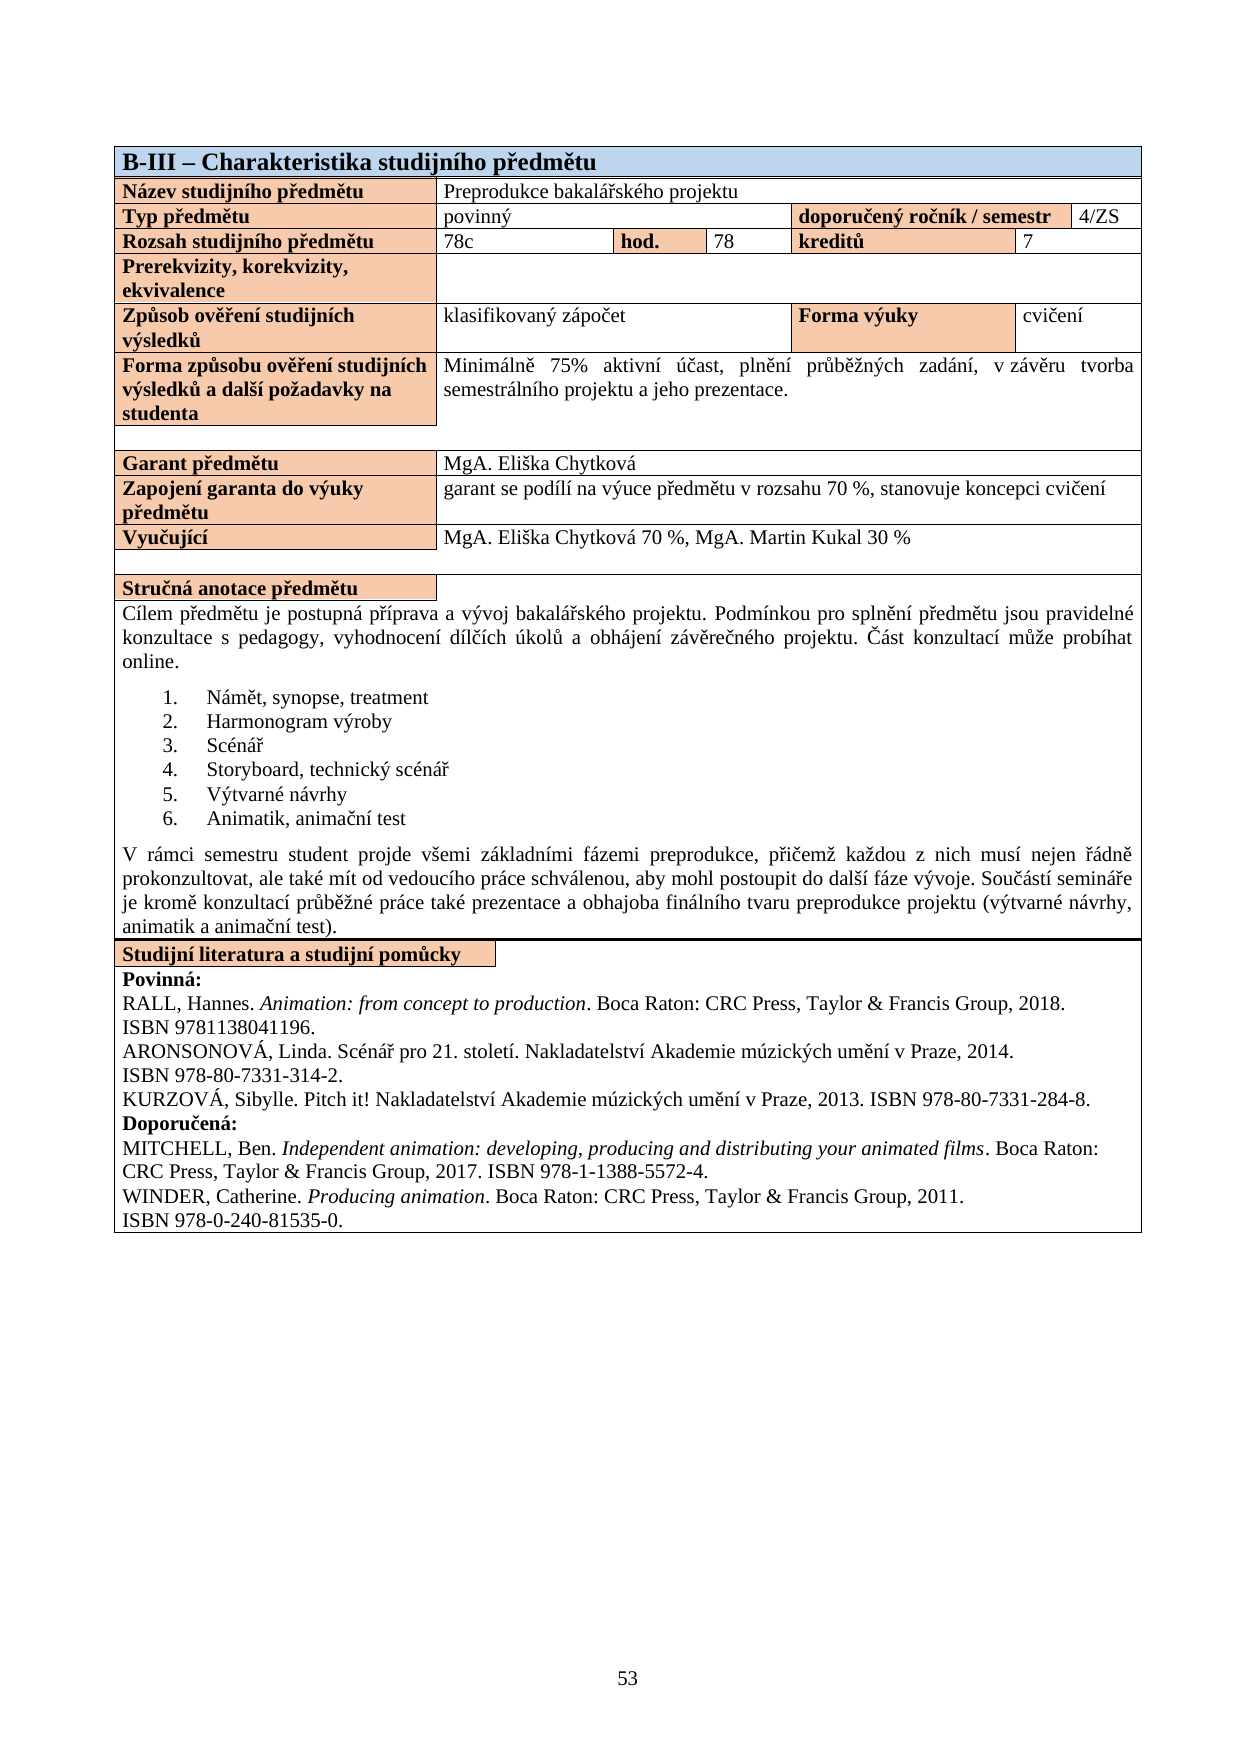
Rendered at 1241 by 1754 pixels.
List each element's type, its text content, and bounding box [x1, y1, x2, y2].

table_cell klasifikovaný zápočet [437, 304, 791, 352]
table_cell [437, 254, 1141, 302]
table_cell Stručná anotace předmětu [115, 575, 436, 599]
table_cell Zapojení garanta do výuky předmětu [115, 476, 436, 524]
table_cell 78 [707, 229, 791, 253]
table_cell 78c [437, 229, 613, 253]
table_cell MgA. Eliška Chytková [437, 451, 1141, 475]
table_cell [437, 575, 1141, 599]
table_cell cvičení [1016, 304, 1141, 352]
table_cell Forma způsobu ověření studijních výsledků a další požadavky na studenta [115, 353, 436, 425]
table_cell [115, 549, 1141, 574]
table_cell Prerekvizity, korekvizity, ekvivalence [115, 254, 436, 302]
table_cell doporučený ročník / semestr [792, 204, 1071, 228]
table_cell Název studijního předmětu [115, 179, 436, 203]
table_cell Preprodukce bakalářského projektu [437, 179, 1141, 203]
table_cell Cílem předmětu je postupná příprava a vývoj bakalářského projektu. Podmínkou pro splnění předmětu jsou pravidelné konzultace s pedagogy, vyhodnocení dílčích úkolů a obhájení závěrečného projektu. Část konzultací může probíhat online. Námět, synopse, treatment Harmonogram výroby Scénář Storyboard, technický scénář Výtvarné návrhy Animatik, animační test V rámci semestru student projde všemi základními fázemi preprodukce, přičemž každou z nich musí nejen řádně prokonzultovat, ale také mít od vedoucího práce schválenou, aby mohl postoupit do další fáze vývoje. Součástí semináře je kromě konzultací průběžné práce také prezentace a obhajoba finálního tvaru preprodukce projektu (výtvarné návrhy, animatik a animační test). [115, 600, 1141, 938]
table_cell Způsob ověření studijních výsledků [115, 304, 436, 352]
table_header B-III – Charakteristika studijního předmětu [115, 147, 1141, 176]
table_cell Rozsah studijního předmětu [115, 229, 436, 253]
table_cell 4/ZS [1072, 204, 1141, 228]
table_cell Minimálně 75% aktivní účast, plnění průběžných zadání, v závěru tvorba semestrálního projektu a jeho prezentace. [437, 353, 1141, 425]
table_cell MgA. Eliška Chytková 70 %, MgA. Martin Kukal 30 % [437, 525, 1141, 549]
table_cell [115, 425, 1141, 450]
table_cell Studijní literatura a studijní pomůcky [115, 941, 495, 966]
table_cell Vyučující [115, 525, 436, 549]
table_cell [496, 941, 1141, 966]
table_cell Povinná: RALL, Hannes. Animation: from concept to production. Boca Raton: CRC Press, Taylor & Francis Group, 2018. ISBN 9781138041196. ARONSONOVÁ, Linda. Scénář pro 21. století. Nakladatelství Akademie múzických umění v Praze, 2014. ISBN 978-80-7331-314-2. KURZOVÁ, Sibylle. Pitch it! Nakladatelství Akademie múzických umění v Praze, 2013. ISBN 978-80-7331-284-8. Doporučená: MITCHELL, Ben. Independent animation: developing, producing and distributing your animated films. Boca Raton: CRC Press, Taylor & Francis Group, 2017. ISBN 978-1-1388-5572-4. WINDER, Catherine. Producing animation. Boca Raton: CRC Press, Taylor & Francis Group, 2011. ISBN 978-0-240-81535-0. [115, 966, 1141, 1232]
table_cell Typ předmětu [115, 204, 436, 228]
table_cell 7 [1016, 229, 1141, 253]
table_cell Garant předmětu [115, 451, 436, 475]
table_cell hod. [614, 229, 706, 253]
table_cell Forma výuky [792, 304, 1015, 352]
table_cell povinný [437, 204, 791, 228]
table_cell kreditů [792, 229, 1015, 253]
table_cell garant se podílí na výuce předmětu v rozsahu 70 %, stanovuje koncepci cvičení [437, 476, 1141, 524]
